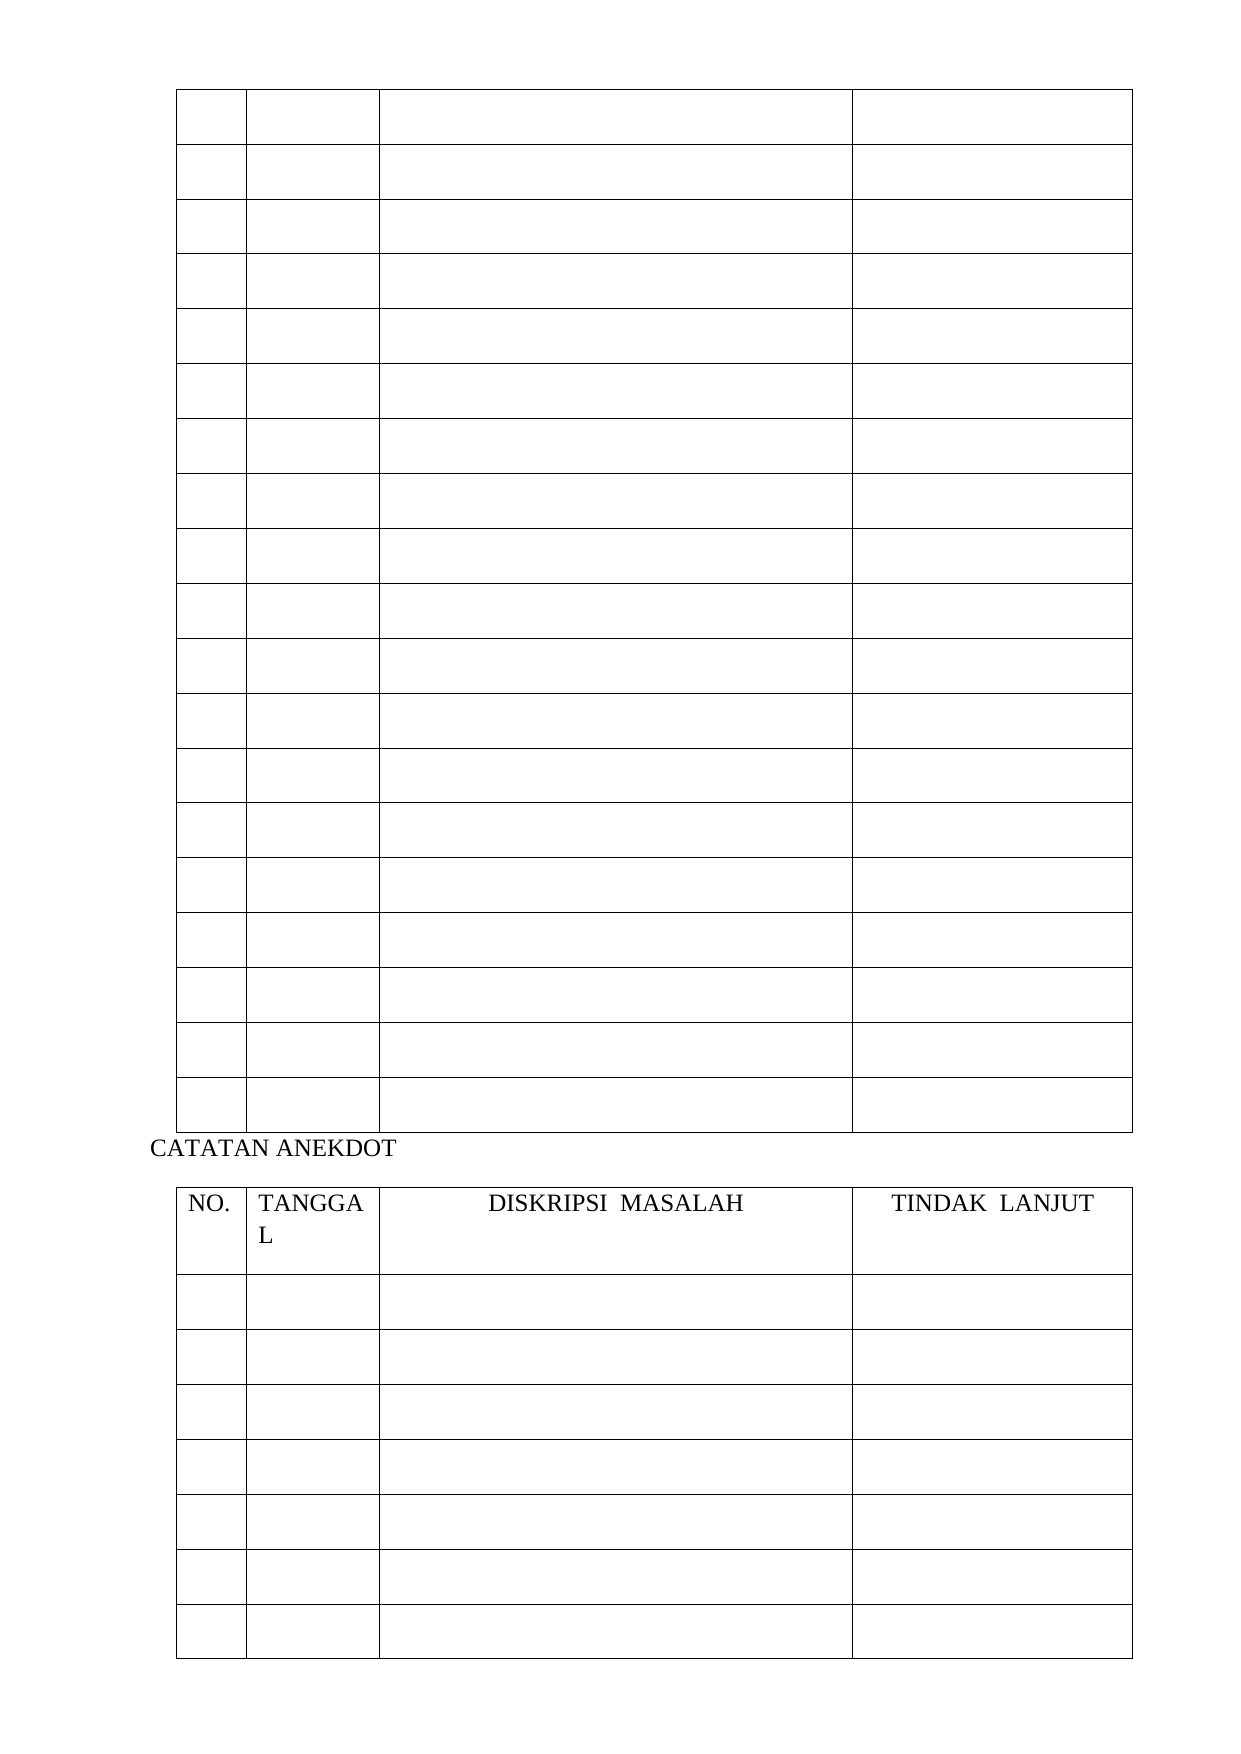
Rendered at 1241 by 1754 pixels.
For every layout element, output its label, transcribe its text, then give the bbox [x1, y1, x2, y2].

table_cell [177, 419, 246, 473]
table_cell [853, 1330, 1132, 1384]
table_cell [177, 968, 246, 1022]
table_cell [177, 1385, 246, 1439]
table_cell [853, 474, 1132, 528]
table_cell [853, 968, 1132, 1022]
table_cell [853, 419, 1132, 473]
table_cell [853, 1275, 1132, 1329]
table_cell [177, 584, 246, 638]
table_cell [177, 254, 246, 308]
table_cell [177, 1550, 246, 1603]
table_cell [380, 1385, 852, 1439]
table_cell [247, 529, 379, 583]
table_cell [247, 694, 379, 747]
table_cell [853, 639, 1132, 692]
table_header NO. [177, 1188, 246, 1274]
table_cell [247, 1023, 379, 1077]
table_cell [853, 200, 1132, 253]
table_cell [853, 309, 1132, 363]
table_cell [177, 1495, 246, 1548]
table_cell [177, 1330, 246, 1384]
table_header DISKRIPSI MASALAH [380, 1188, 852, 1274]
table_cell [177, 913, 246, 967]
table_cell [853, 749, 1132, 802]
table_cell [380, 1495, 852, 1548]
table_cell [177, 474, 246, 528]
text CATATAN ANEKDOT [150, 1133, 1122, 1161]
table_cell [853, 254, 1132, 308]
table_cell [853, 1385, 1132, 1439]
table_cell [177, 1440, 246, 1494]
table_cell [380, 1330, 852, 1384]
table_cell [247, 364, 379, 418]
table_cell [853, 364, 1132, 418]
table_cell [380, 200, 852, 253]
table_cell [247, 1078, 379, 1132]
table_cell [380, 1605, 852, 1658]
table_cell [380, 1550, 852, 1603]
table_cell [247, 584, 379, 638]
table_cell [380, 145, 852, 198]
table_cell [177, 145, 246, 198]
table_cell [380, 584, 852, 638]
table_cell [380, 1275, 852, 1329]
table_cell [853, 1605, 1132, 1658]
table_cell [853, 1550, 1132, 1603]
table_cell [380, 419, 852, 473]
table_cell [380, 694, 852, 747]
table_cell [853, 90, 1132, 143]
table_cell [247, 803, 379, 857]
table_cell [380, 474, 852, 528]
table_cell [177, 694, 246, 747]
table_cell [177, 1275, 246, 1329]
table_cell [247, 639, 379, 692]
table_cell [380, 968, 852, 1022]
table_cell [380, 639, 852, 692]
table_cell [247, 419, 379, 473]
table_cell [380, 749, 852, 802]
table_header TANGGAL [247, 1188, 379, 1274]
table_cell [247, 474, 379, 528]
table_cell [247, 145, 379, 198]
table_cell [247, 1275, 379, 1329]
table_cell [177, 1605, 246, 1658]
table_cell [380, 529, 852, 583]
table_cell [177, 309, 246, 363]
table_cell [177, 803, 246, 857]
table_cell [380, 913, 852, 967]
table_cell [177, 200, 246, 253]
table_cell [177, 1023, 246, 1077]
table_cell [247, 858, 379, 912]
table_cell [380, 1023, 852, 1077]
table_cell [380, 858, 852, 912]
table_cell [177, 749, 246, 802]
table_cell [247, 200, 379, 253]
table_cell [247, 968, 379, 1022]
table_cell [853, 145, 1132, 198]
table_cell [177, 639, 246, 692]
table_cell [247, 90, 379, 143]
table_cell [247, 913, 379, 967]
table_cell [247, 254, 379, 308]
table_cell [853, 1078, 1132, 1132]
table_cell [177, 1078, 246, 1132]
table_cell [247, 1495, 379, 1548]
table_cell [177, 364, 246, 418]
table_cell [247, 1605, 379, 1658]
table_cell [853, 858, 1132, 912]
table_cell [177, 90, 246, 143]
table_cell [853, 1440, 1132, 1494]
table_cell [853, 529, 1132, 583]
table_cell [380, 1078, 852, 1132]
table_cell [853, 694, 1132, 747]
table_cell [247, 1550, 379, 1603]
table_cell [247, 1385, 379, 1439]
table_cell [853, 1023, 1132, 1077]
table_cell [380, 803, 852, 857]
table_cell [380, 309, 852, 363]
table_cell [853, 913, 1132, 967]
table_cell [853, 1495, 1132, 1548]
table_cell [853, 803, 1132, 857]
table_cell [177, 529, 246, 583]
table_cell [380, 90, 852, 143]
table_cell [380, 1440, 852, 1494]
table_cell [380, 364, 852, 418]
table_cell [380, 254, 852, 308]
table_cell [247, 749, 379, 802]
table_header TINDAK LANJUT [853, 1188, 1132, 1274]
table_cell [247, 1330, 379, 1384]
table_cell [247, 1440, 379, 1494]
table_cell [177, 858, 246, 912]
table_cell [853, 584, 1132, 638]
table_cell [247, 309, 379, 363]
